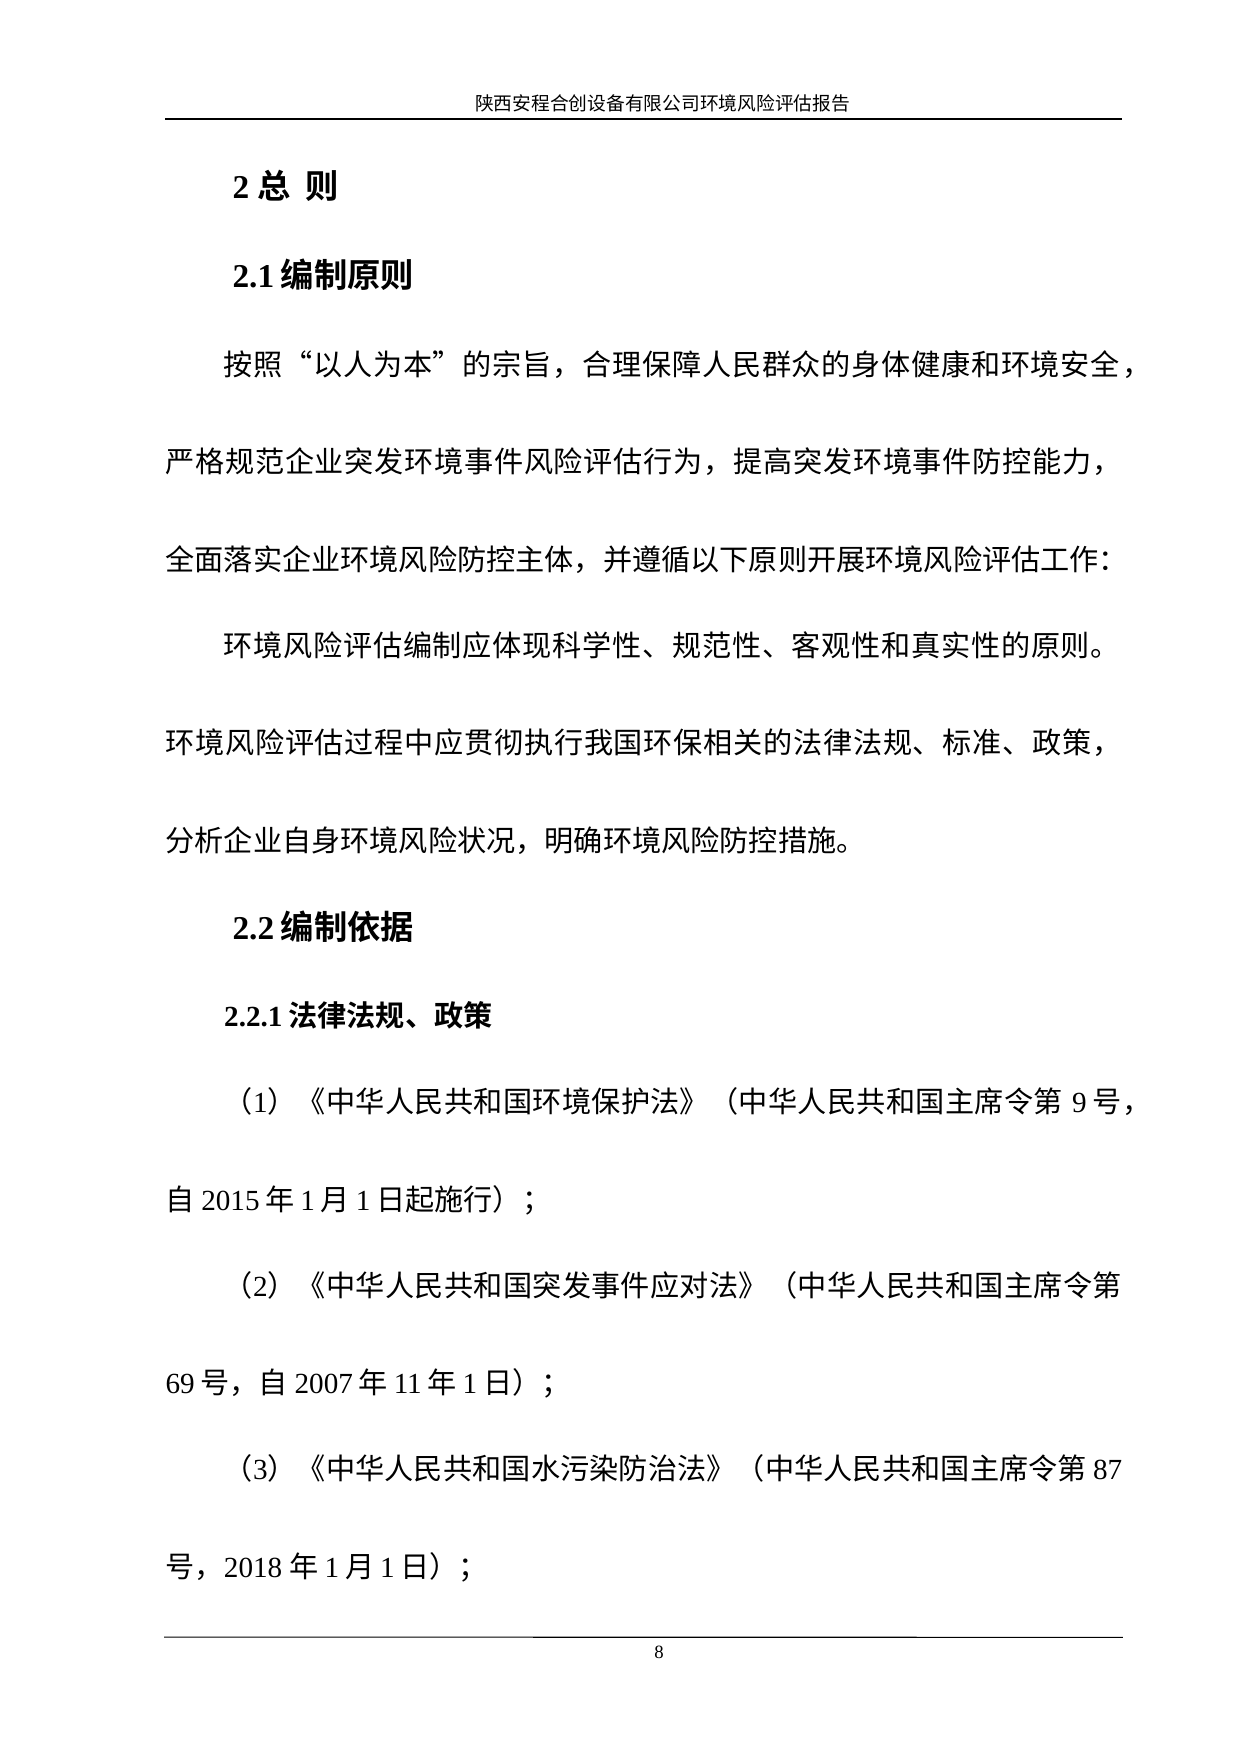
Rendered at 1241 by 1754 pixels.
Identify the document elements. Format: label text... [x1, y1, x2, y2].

subtitle 2.2编制依据 [165, 892, 1122, 957]
subtitle 2 总 则 [165, 152, 1122, 217]
list 《中华人民共和国环境保护法》（中华人民共和国主席令第 9号，自 2015年1月1日起施行）； [165, 1067, 1122, 1230]
list 《中华人民共和国水污染防治法》（中华人民共和国主席令第87 号，2018 年1月1日）； [165, 1434, 1122, 1597]
subtitle 2.2.1法律法规、政策 [165, 981, 1122, 1046]
list 《中华人民共和国突发事件应对法》（中华人民共和国主席令第69号，自 2007年11年1日）； [165, 1251, 1122, 1413]
subtitle 2.1编制原则 [165, 241, 1122, 306]
text 环境风险评估编制应体现科学性、规范性、客观性和真实性的原则。环境风险评估过程中应贯彻执行我国环保相关的法律法规、标准、政策，分析企业自身环境风险状况，明确环境风险防控措施。 [165, 611, 1122, 871]
text 按照“以人为本”的宗旨，合理保障人民群众的身体健康和环境安全，严格规范企业突发环境事件风险评估行为，提高突发环境事件防控能力，全面落实企业环境风险防控主体，并遵循以下原则开展环境风险评估工作： [165, 330, 1122, 590]
